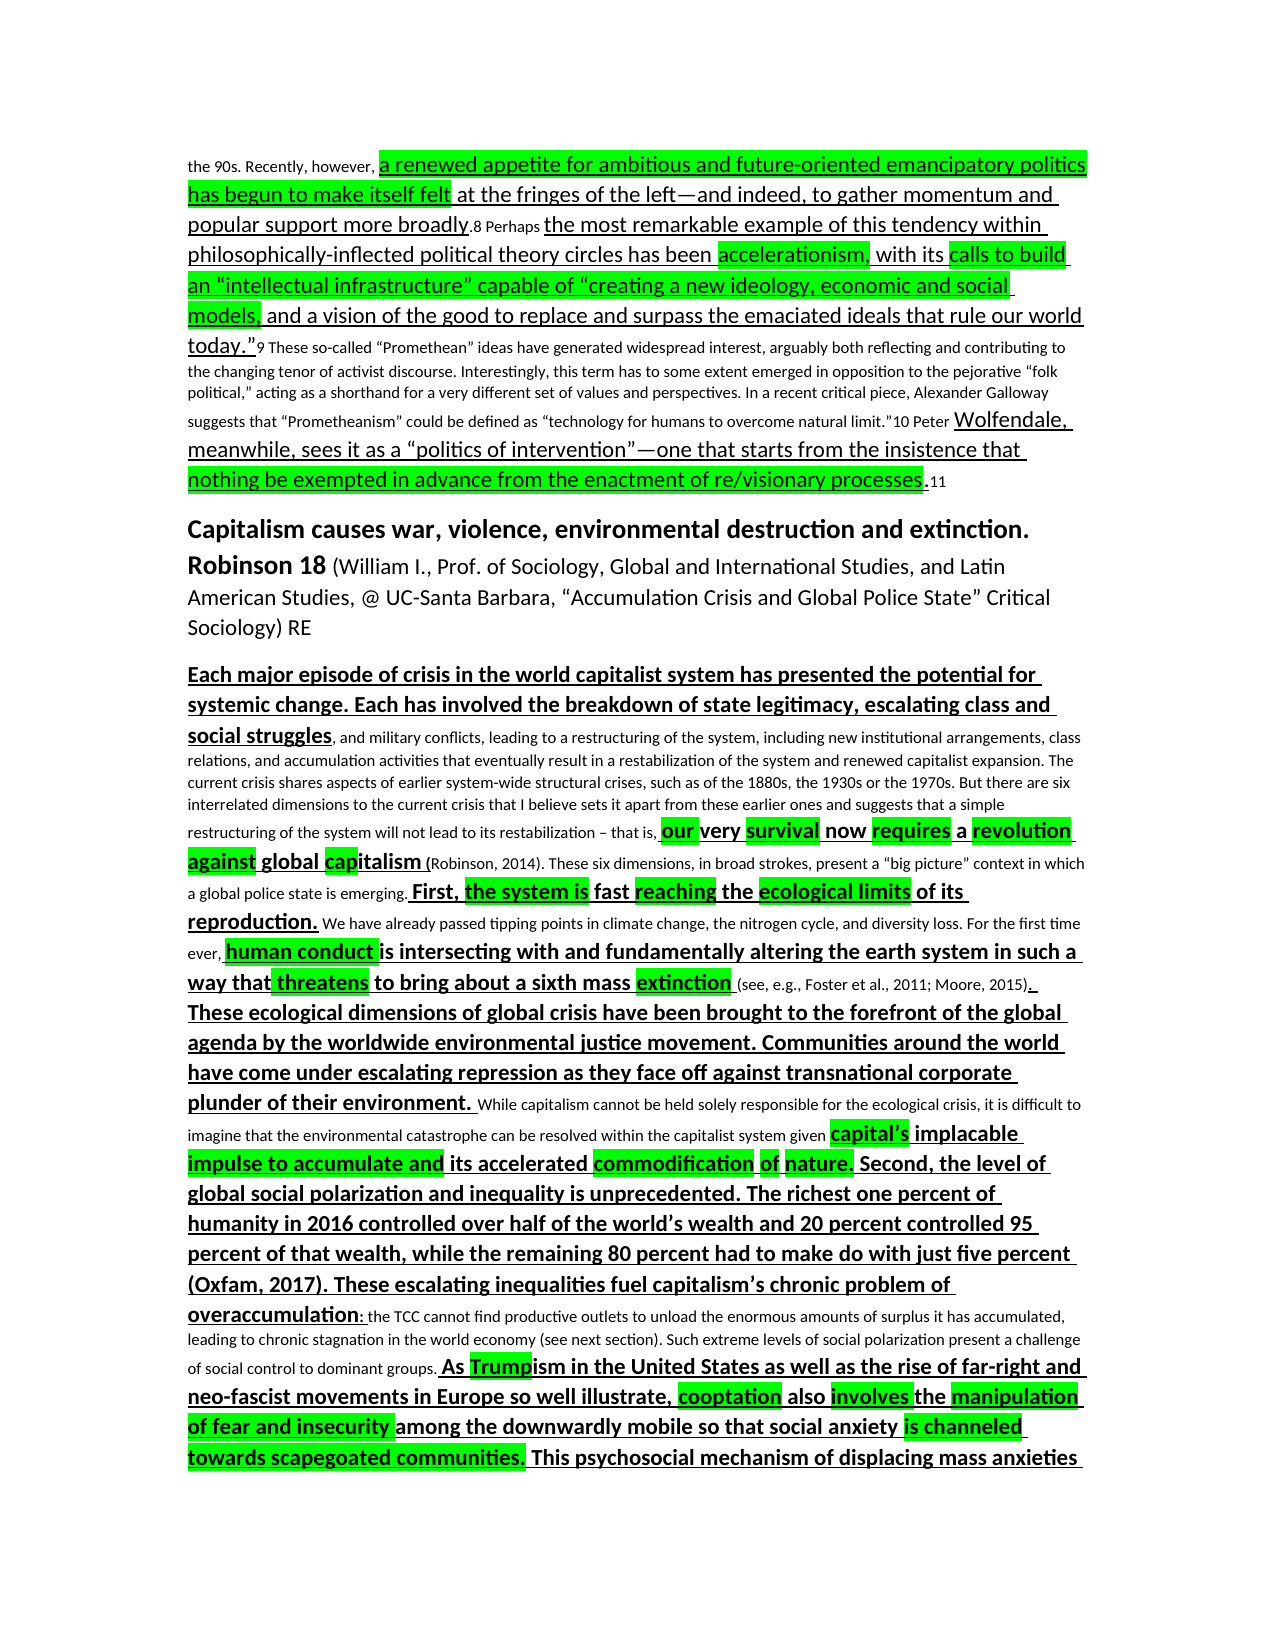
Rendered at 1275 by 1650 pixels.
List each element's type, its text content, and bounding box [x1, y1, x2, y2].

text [187, 150, 1087, 494]
subtitle Capitalism causes war, violence, environmental destruction and extinction. [187, 512, 1087, 546]
text Robinson 18 (William I., Prof. of Sociology, Global and International Studies, and Latin American Studies, @ UC-Santa Barbara, “Accumulation Crisis and Global Police State” Critical Sociology) RE [187, 548, 1087, 642]
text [187, 660, 1087, 1471]
